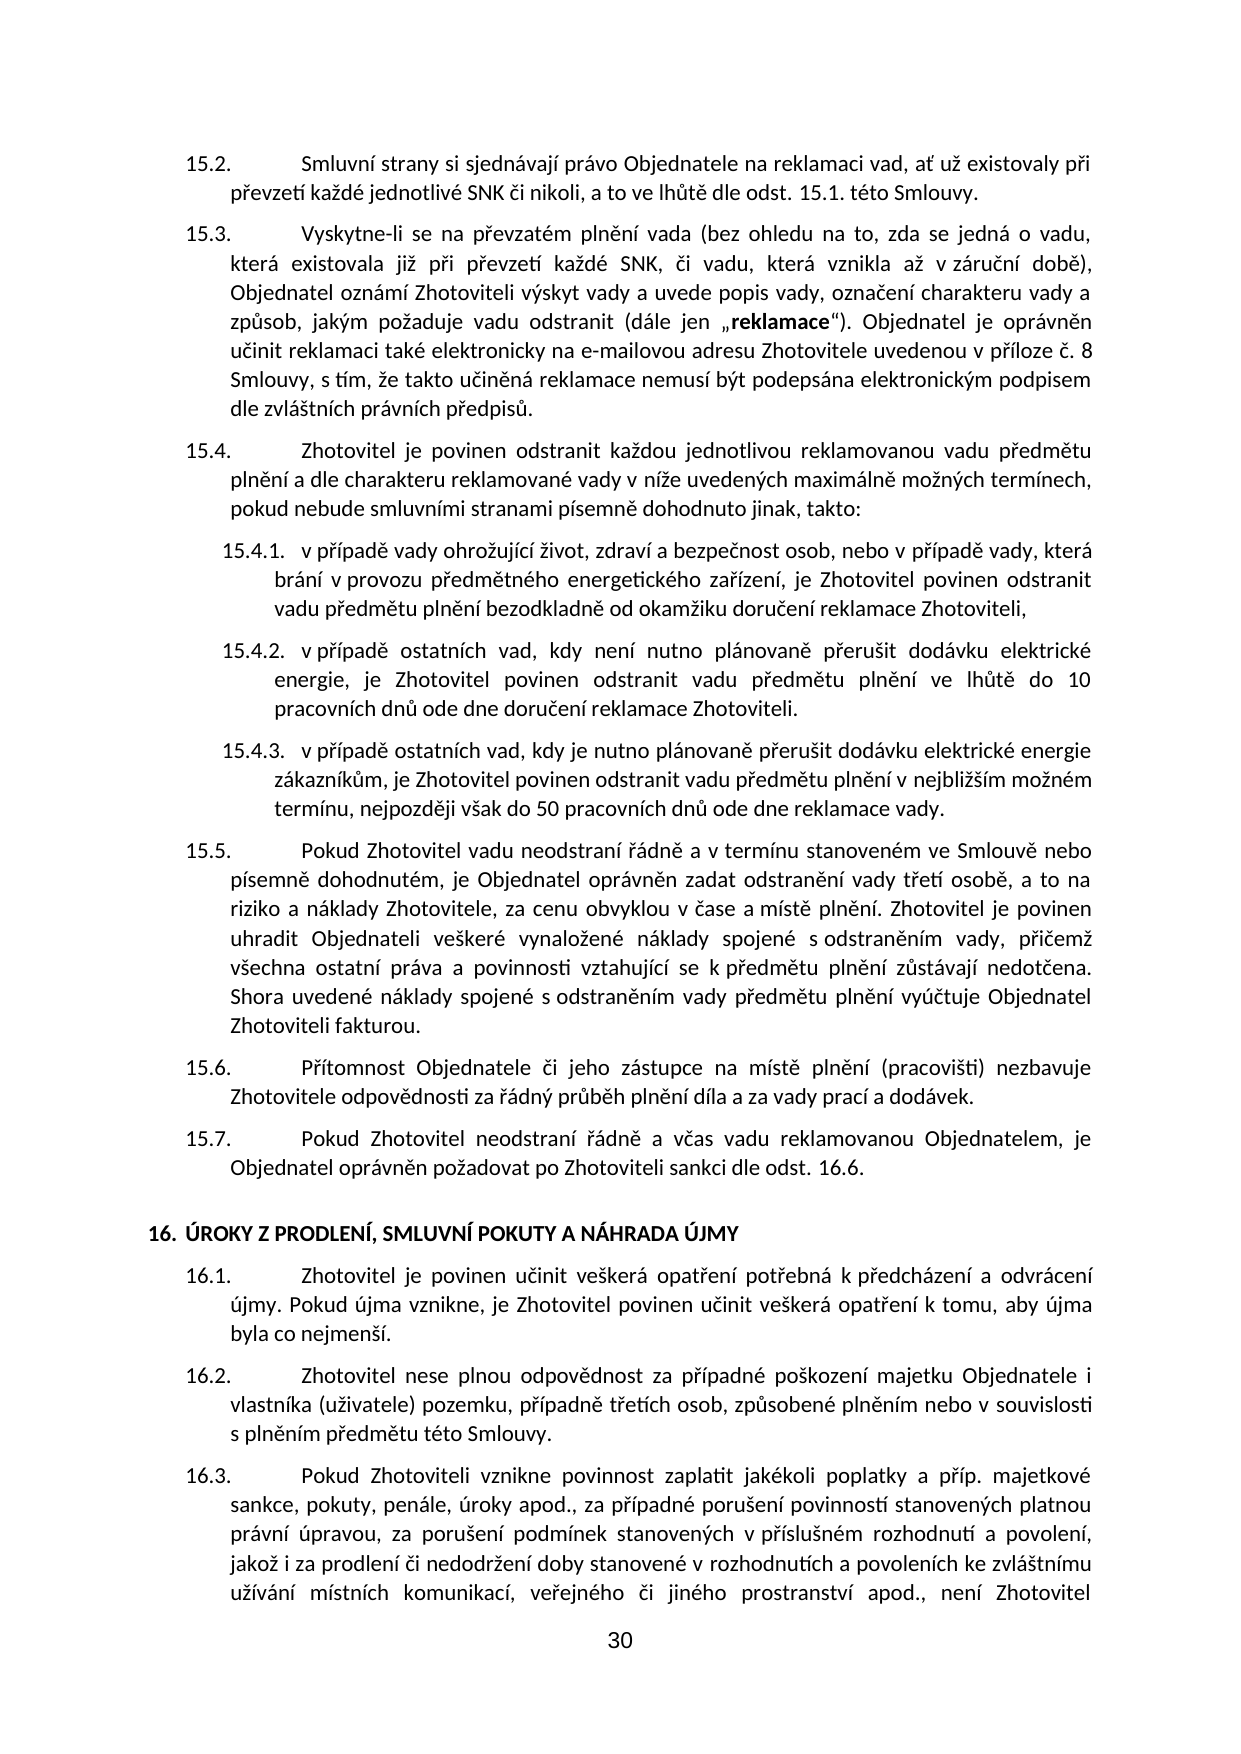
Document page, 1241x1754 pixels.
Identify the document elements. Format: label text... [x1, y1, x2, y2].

list Pokud Zhotovitel neodstraní řádně a včas vadu reklamovanou Objednatelem, je Objednatel oprávněn požadovat po Zhotoviteli sankci dle odst. 16.6. [185, 1123, 1093, 1181]
list Pokud Zhotovitel vadu neodstraní řádně a v termínu stanoveném ve Smlouvě nebo písemně dohodnutém, je Objednatel oprávněn zadat odstranění vady třetí osobě, a to na riziko a náklady Zhotovitele, za cenu obvyklou v čase a místě plnění. Zhotovitel je povinen uhradit Objednateli veškeré vynaložené náklady spojené s odstraněním vady, přičemž všechna ostatní práva a povinnosti vztahující se k předmětu plnění zůstávají nedotčena. Shora uvedené náklady spojené s odstraněním vady předmětu plnění vyúčtuje Objednatel Zhotoviteli fakturou. [185, 835, 1093, 1039]
list Úroky z prodlení, smluvní pokuty a náhrada újmy [148, 1218, 1093, 1248]
list Vyskytne-li se na převzatém plnění vada (bez ohledu na to, zda se jedná o vadu, která existovala již při převzetí každé SNK, či vadu, která vznikla až v záruční době), Objednatel oznámí Zhotoviteli výskyt vady a uvede popis vady, označení charakteru vady a způsob, jakým požaduje vadu odstranit (dále jen „reklamace“). Objednatel je oprávněn učinit reklamaci také elektronicky na e-mailovou adresu Zhotovitele uvedenou v příloze č. 8 Smlouvy, s tím, že takto učiněná reklamace nemusí být podepsána elektronickým podpisem dle zvláštních právních předpisů. [185, 218, 1093, 423]
list Zhotovitel je povinen učinit veškerá opatření potřebná k předcházení a odvrácení újmy. Pokud újma vznikne, je Zhotovitel povinen učinit veškerá opatření k tomu, aby újma byla co nejmenší. [185, 1260, 1093, 1348]
list Přítomnost Objednatele či jeho zástupce na místě plnění (pracovišti) nezbavuje Zhotovitele odpovědnosti za řádný průběh plnění díla a za vady prací a dodávek. [185, 1052, 1093, 1110]
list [185, 1460, 1093, 1606]
list v případě ostatních vad, kdy není nutno plánovaně přerušit dodávku elektrické energie, je Zhotovitel povinen odstranit vadu předmětu plnění ve lhůtě do 10 pracovních dnů ode dne doručení reklamace Zhotoviteli. [222, 635, 1093, 723]
list v případě vady ohrožující život, zdraví a bezpečnost osob, nebo v případě vady, která brání v provozu předmětného energetického zařízení, je Zhotovitel povinen odstranit vadu předmětu plnění bezodkladně od okamžiku doručení reklamace Zhotoviteli, [222, 535, 1093, 623]
list Zhotovitel je povinen odstranit každou jednotlivou reklamovanou vadu předmětu plnění a dle charakteru reklamované vady v níže uvedených maximálně možných termínech, pokud nebude smluvními stranami písemně dohodnuto jinak, takto: [185, 435, 1093, 523]
list v případě ostatních vad, kdy je nutno plánovaně přerušit dodávku elektrické energie zákazníkům, je Zhotovitel povinen odstranit vadu předmětu plnění v nejbližším možném termínu, nejpozději však do 50 pracovních dnů ode dne reklamace vady. [222, 735, 1093, 823]
list Smluvní strany si sjednávají právo Objednatele na reklamaci vad, ať už existovaly při převzetí každé jednotlivé SNK či nikoli, a to ve lhůtě dle odst. 15.1. této Smlouvy. [185, 148, 1093, 206]
list Zhotovitel nese plnou odpovědnost za případné poškození majetku Objednatele i vlastníka (uživatele) pozemku, případně třetích osob, způsobené plněním nebo v souvislosti s plněním předmětu této Smlouvy. [185, 1360, 1093, 1448]
